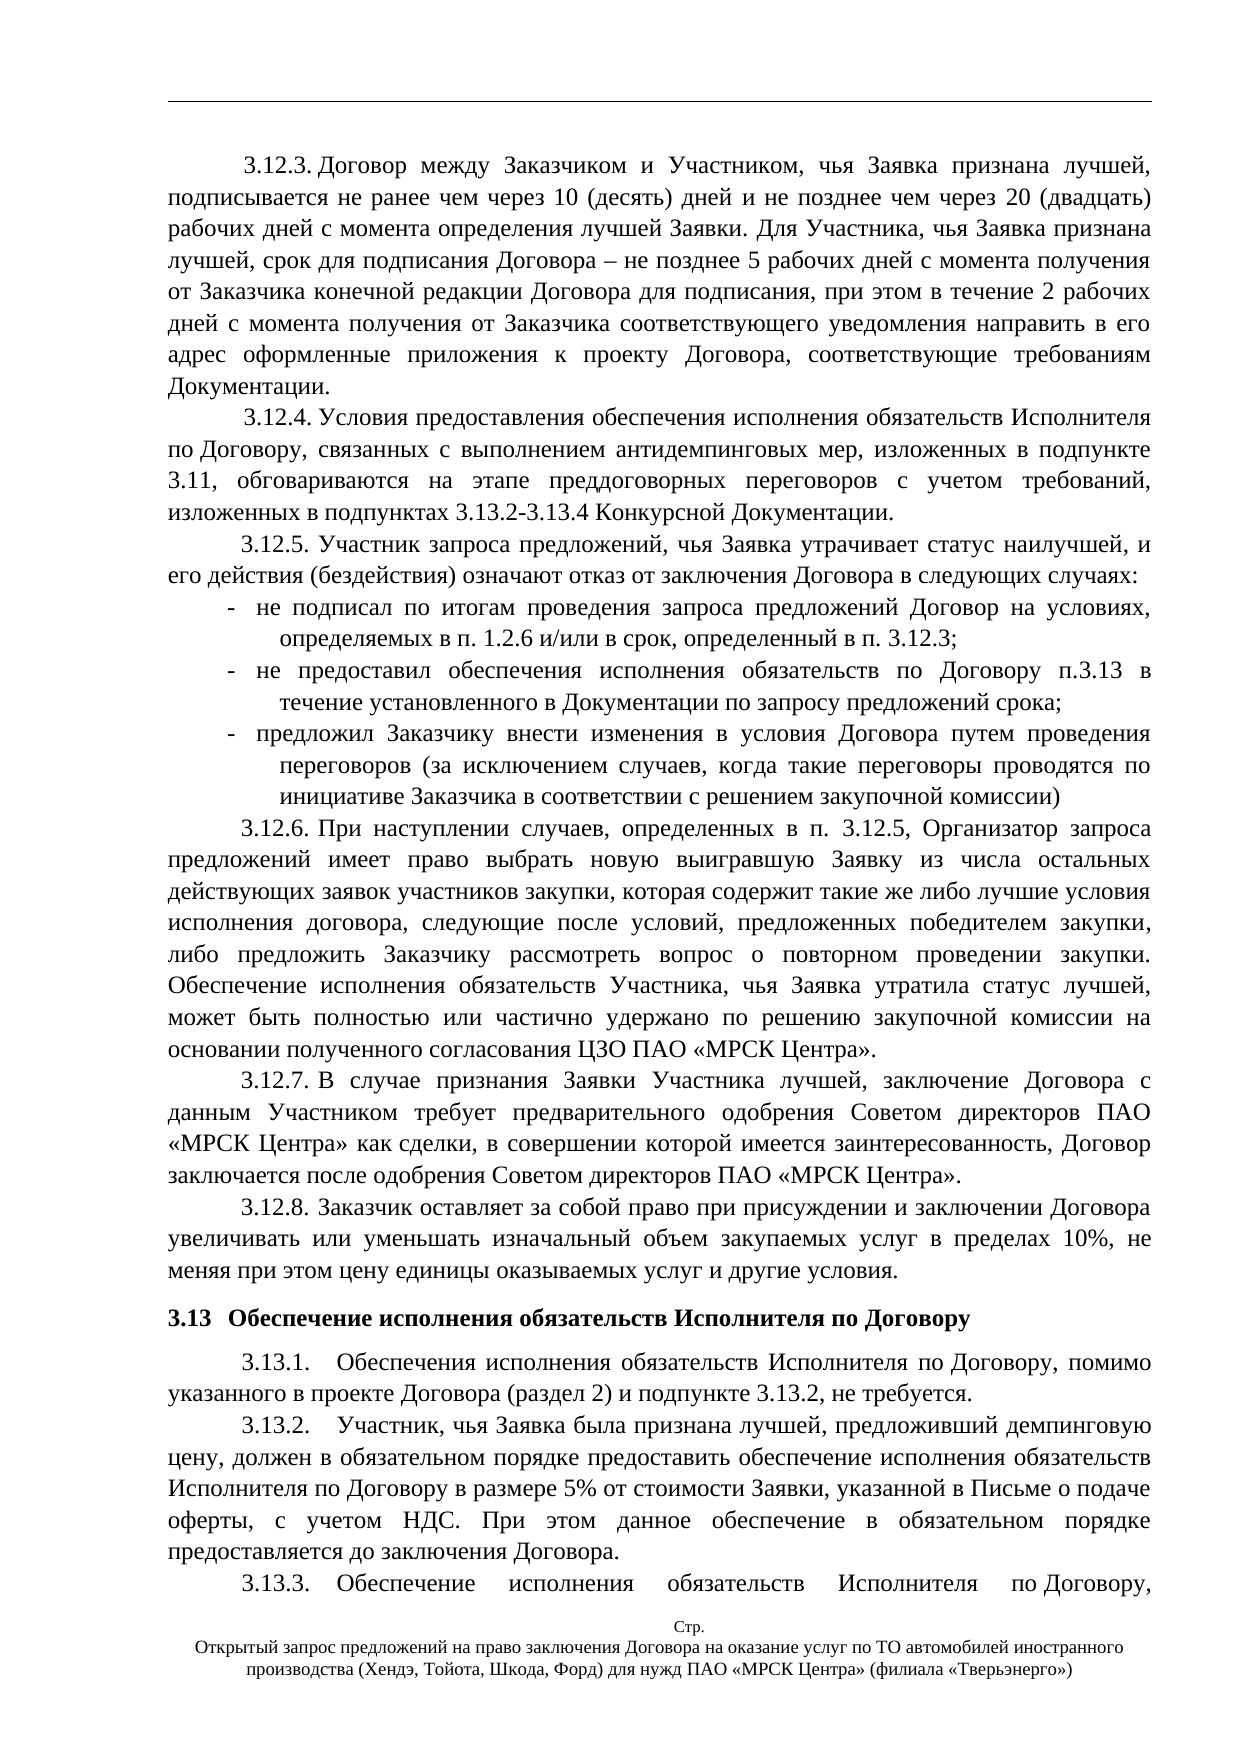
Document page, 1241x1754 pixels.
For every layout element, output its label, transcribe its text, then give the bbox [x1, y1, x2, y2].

list Участник, чья Заявка была признана лучшей, предложивший демпинговую цену, должен в обязательном порядке предоставить обеспечение исполнения обязательств Исполнителя по Договору в размере 5% от стоимости Заявки, указанной в Письме о подаче оферты, с учетом НДС. При этом данное обеспечение в обязательном порядке предоставляется до заключения Договора. [168, 1410, 1152, 1565]
list не предоставил обеспечения исполнения обязательств по Договору п.3.13 в течение установленного в Документации по запросу предложений срока; [227, 655, 1152, 715]
list не подписал по итогам проведения запроса предложений Договор на условиях, определяемых в п. 1.2.6 и/или в срок, определенный в п. 3.12.3; [227, 592, 1152, 652]
list Обеспечения исполнения обязательств Исполнителя по Договору, помимо указанного в проекте Договора (раздел 2) и подпункте 3.13.2, не требуется. [168, 1347, 1152, 1407]
subtitle Обеспечение исполнения обязательств Исполнителя по Договору [168, 1303, 1152, 1332]
list Условия предоставления обеспечения исполнения обязательств Исполнителя по Договору, связанных с выполнением антидемпинговых мер, изложенных в подпункте 3.11, обговариваются на этапе преддоговорных переговоров с учетом требований, изложенных в подпунктах 3.13.2-3.13.4 Конкурсной Документации. [168, 402, 1152, 526]
list Заказчик оставляет за собой право при присуждении и заключении Договора увеличивать или уменьшать изначальный объем закупаемых услуг в пределах 10%, не меняя при этом цену единицы оказываемых услуг и другие условия. [168, 1192, 1152, 1283]
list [168, 1568, 1152, 1597]
list Договор между Заказчиком и Участником, чья Заявка признана лучшей, подписывается не ранее чем через 10 (десять) дней и не позднее чем через 20 (двадцать) рабочих дней с момента определения лучшей Заявки. Для Участника, чья Заявка признана лучшей, срок для подписания Договора – не позднее 5 рабочих дней с момента получения от Заказчика конечной редакции Договора для подписания, при этом в течение 2 рабочих дней с момента получения от Заказчика соответствующего уведомления направить в его адрес оформленные приложения к проекту Договора, соответствующие требованиям Документации. [168, 150, 1152, 400]
list Участник запроса предложений, чья Заявка утрачивает статус наилучшей, и его действия (бездействия) означают отказ от заключения Договора в следующих случаях: [168, 529, 1152, 589]
list предложил Заказчику внести изменения в условия Договора путем проведения переговоров (за исключением случаев, когда такие переговоры проводятся по инициативе Заказчика в соответствии с решением закупочной комиссии) [227, 718, 1152, 810]
list В случае признания Заявки Участника лучшей, заключение Договора с данным Участником требует предварительного одобрения Советом директоров ПАО «МРСК Центра» как сделки, в совершении которой имеется заинтересованность, Договор заключается после одобрения Советом директоров ПАО «МРСК Центра». [168, 1065, 1152, 1189]
list При наступлении случаев, определенных в п. 3.12.5, Организатор запроса предложений имеет право выбрать новую выигравшую Заявку из числа остальных действующих заявок участников закупки, которая содержит такие же либо лучшие условия исполнения договора, следующие после условий, предложенных победителем закупки, либо предложить Заказчику рассмотреть вопрос о повторном проведении закупки. Обеспечение исполнения обязательств Участника, чья Заявка утратила статус лучшей, может быть полностью или частично удержано по решению закупочной комиссии на основании полученного согласования ЦЗО ПАО «МРСК Центра». [168, 813, 1152, 1062]
